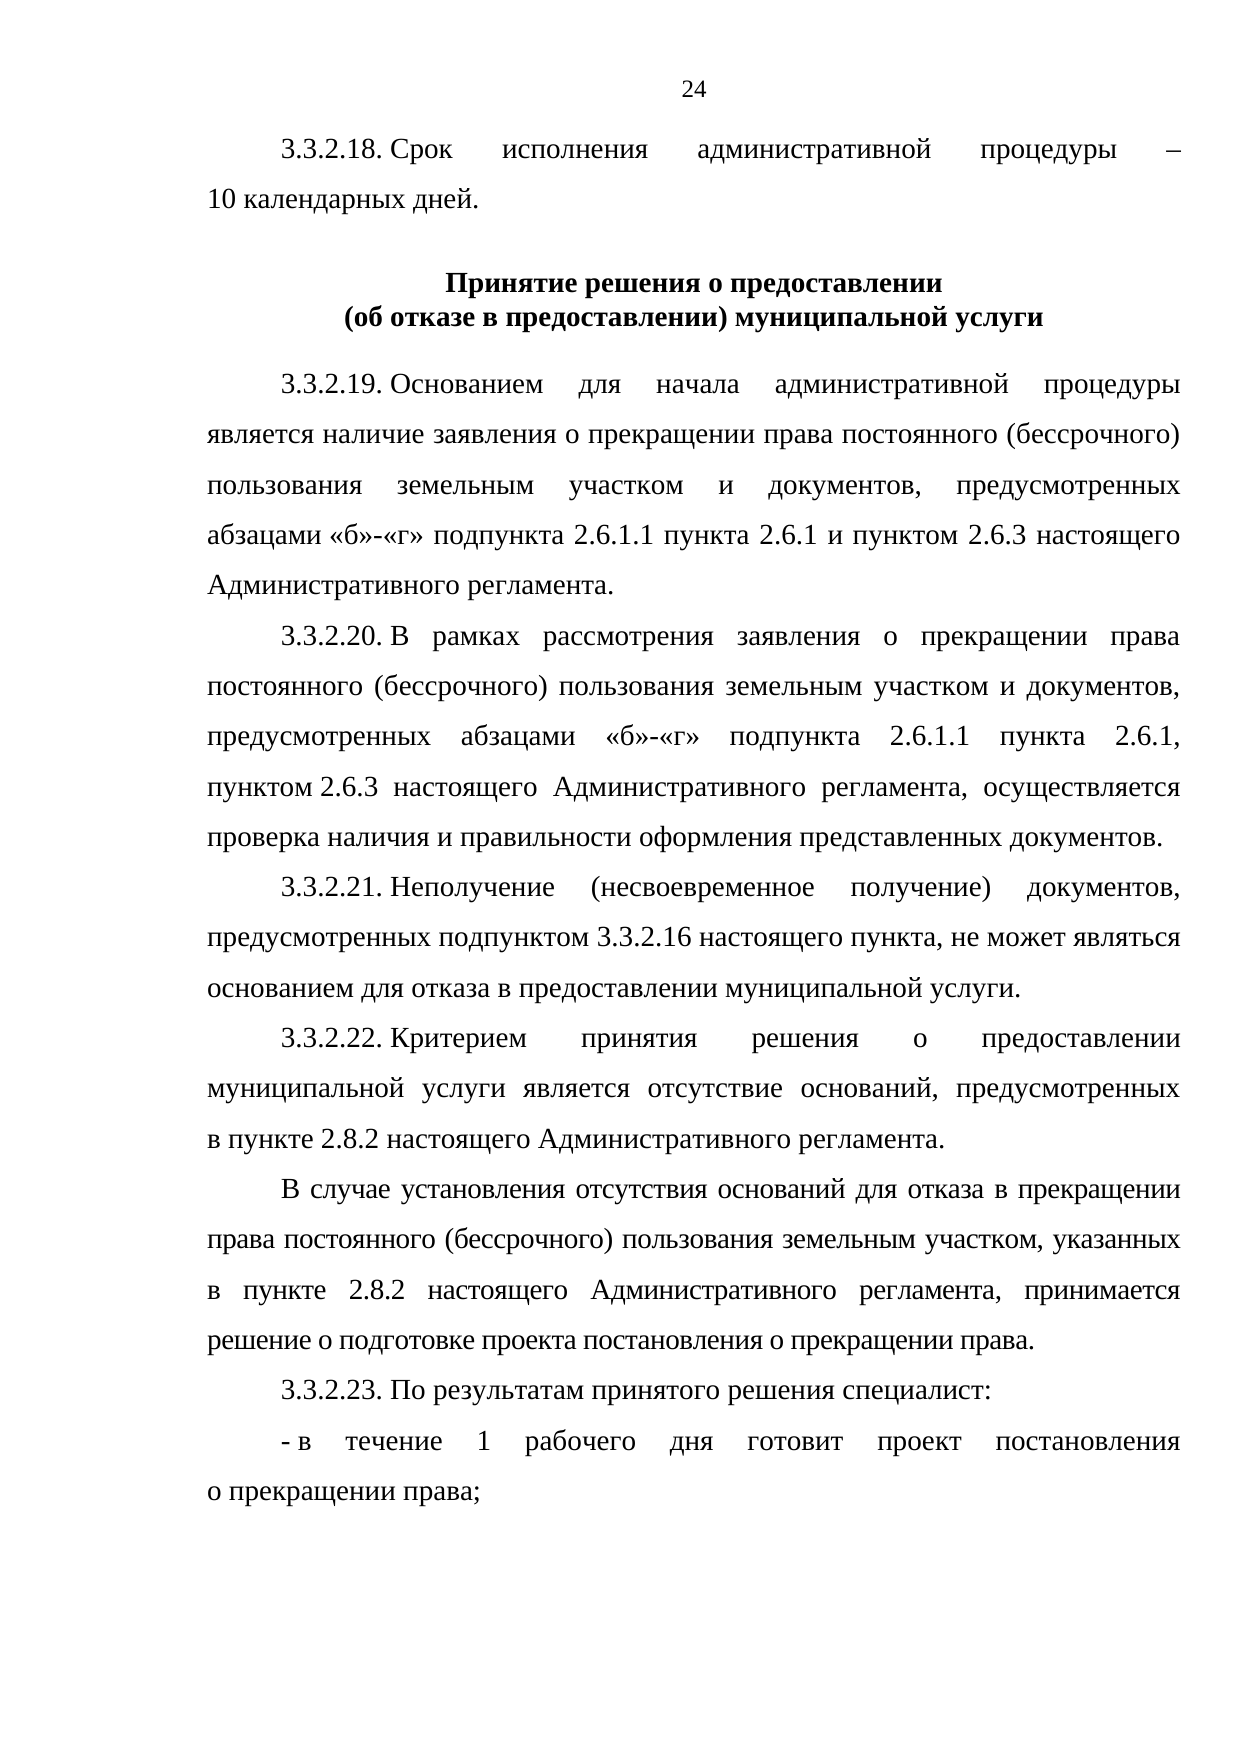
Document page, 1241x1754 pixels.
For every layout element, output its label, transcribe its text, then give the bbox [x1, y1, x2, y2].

text 3.3.2.21. Неполучение (несвоевременное получение) документов, предусмотренных подпунктом 3.3.2.16 настоящего пункта, не может являться основанием для отказа в предоставлении муниципальной услуги. [207, 869, 1181, 1003]
text 3.3.2.20. В рамках рассмотрения заявления о прекращении права постоянного (бессрочного) пользования земельным участком и документов, предусмотренных абзацами «б»-«г» подпункта 2.6.1.1 пункта 2.6.1, пунктом 2.6.3 настоящего Административного регламента, осуществляется проверка наличия и правильности оформления представленных документов. [207, 618, 1181, 852]
text Принятие решения о предоставлении [207, 266, 1181, 299]
text - в течение 1 рабочего дня готовит проект постановления о прекращении права; [207, 1423, 1181, 1507]
text 3.3.2.23. По результатам принятого решения специалист: [207, 1372, 1181, 1406]
text 3.3.2.18. Срок исполнения административной процедуры – 10 календарных дней. [207, 131, 1181, 215]
text 3.3.2.22. Критерием принятия решения о предоставлении муниципальной услуги является отсутствие оснований, предусмотренных в пункте 2.8.2 настоящего Административного регламента. [207, 1020, 1181, 1154]
text (об отказе в предоставлении) муниципальной услуги [207, 299, 1181, 333]
text В случае установления отсутствия оснований для отказа в прекращении права постоянного (бессрочного) пользования земельным участком, указанных в пункте 2.8.2 настоящего Административного регламента, принимается решение о подготовке проекта постановления о прекращении права. [207, 1171, 1181, 1356]
text 3.3.2.19. Основанием для начала административной процедуры является наличие заявления о прекращении права постоянного (бессрочного) пользования земельным участком и документов, предусмотренных абзацами «б»-«г» подпункта 2.6.1.1 пункта 2.6.1 и пунктом 2.6.3 настоящего Административного регламента. [207, 366, 1181, 601]
